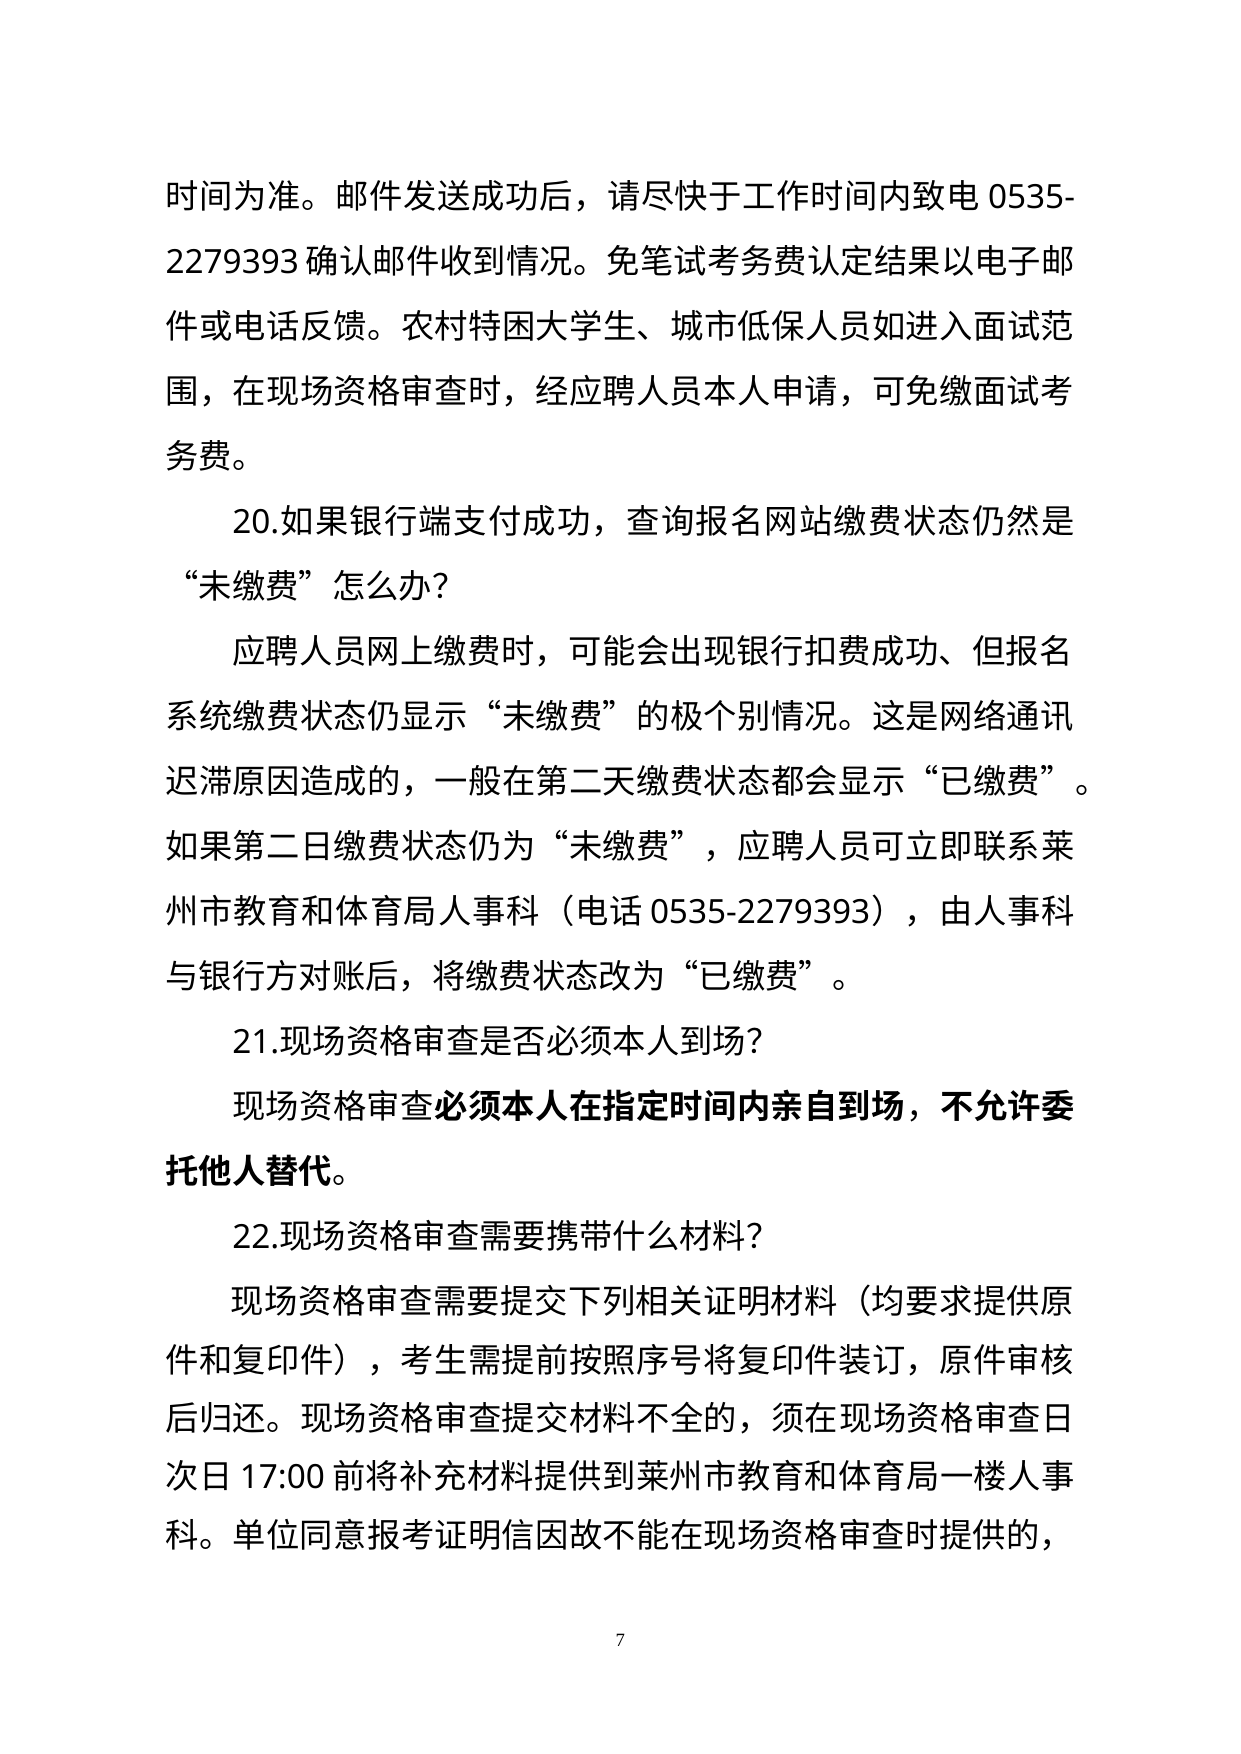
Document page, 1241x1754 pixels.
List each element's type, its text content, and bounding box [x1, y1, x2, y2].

text 22.现场资格审查需要携带什么材料？ [165, 1202, 1075, 1267]
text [165, 162, 1075, 487]
text 应聘人员网上缴费时，可能会出现银行扣费成功、但报名系统缴费状态仍显示“未缴费”的极个别情况。这是网络通讯迟滞原因造成的，一般在第二天缴费状态都会显示“已缴费”。如果第二日缴费状态仍为“未缴费”，应聘人员可立即联系莱州市教育和体育局人事科（电话0535-2279393），由人事科与银行方对账后，将缴费状态改为“已缴费”。 [165, 617, 1075, 1007]
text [165, 1267, 1075, 1559]
text 现场资格审查必须本人在指定时间内亲自到场，不允许委托他人替代。 [165, 1072, 1075, 1202]
text 20.如果银行端支付成功，查询报名网站缴费状态仍然是“未缴费”怎么办？ [165, 487, 1075, 617]
text 21.现场资格审查是否必须本人到场？ [165, 1007, 1075, 1072]
